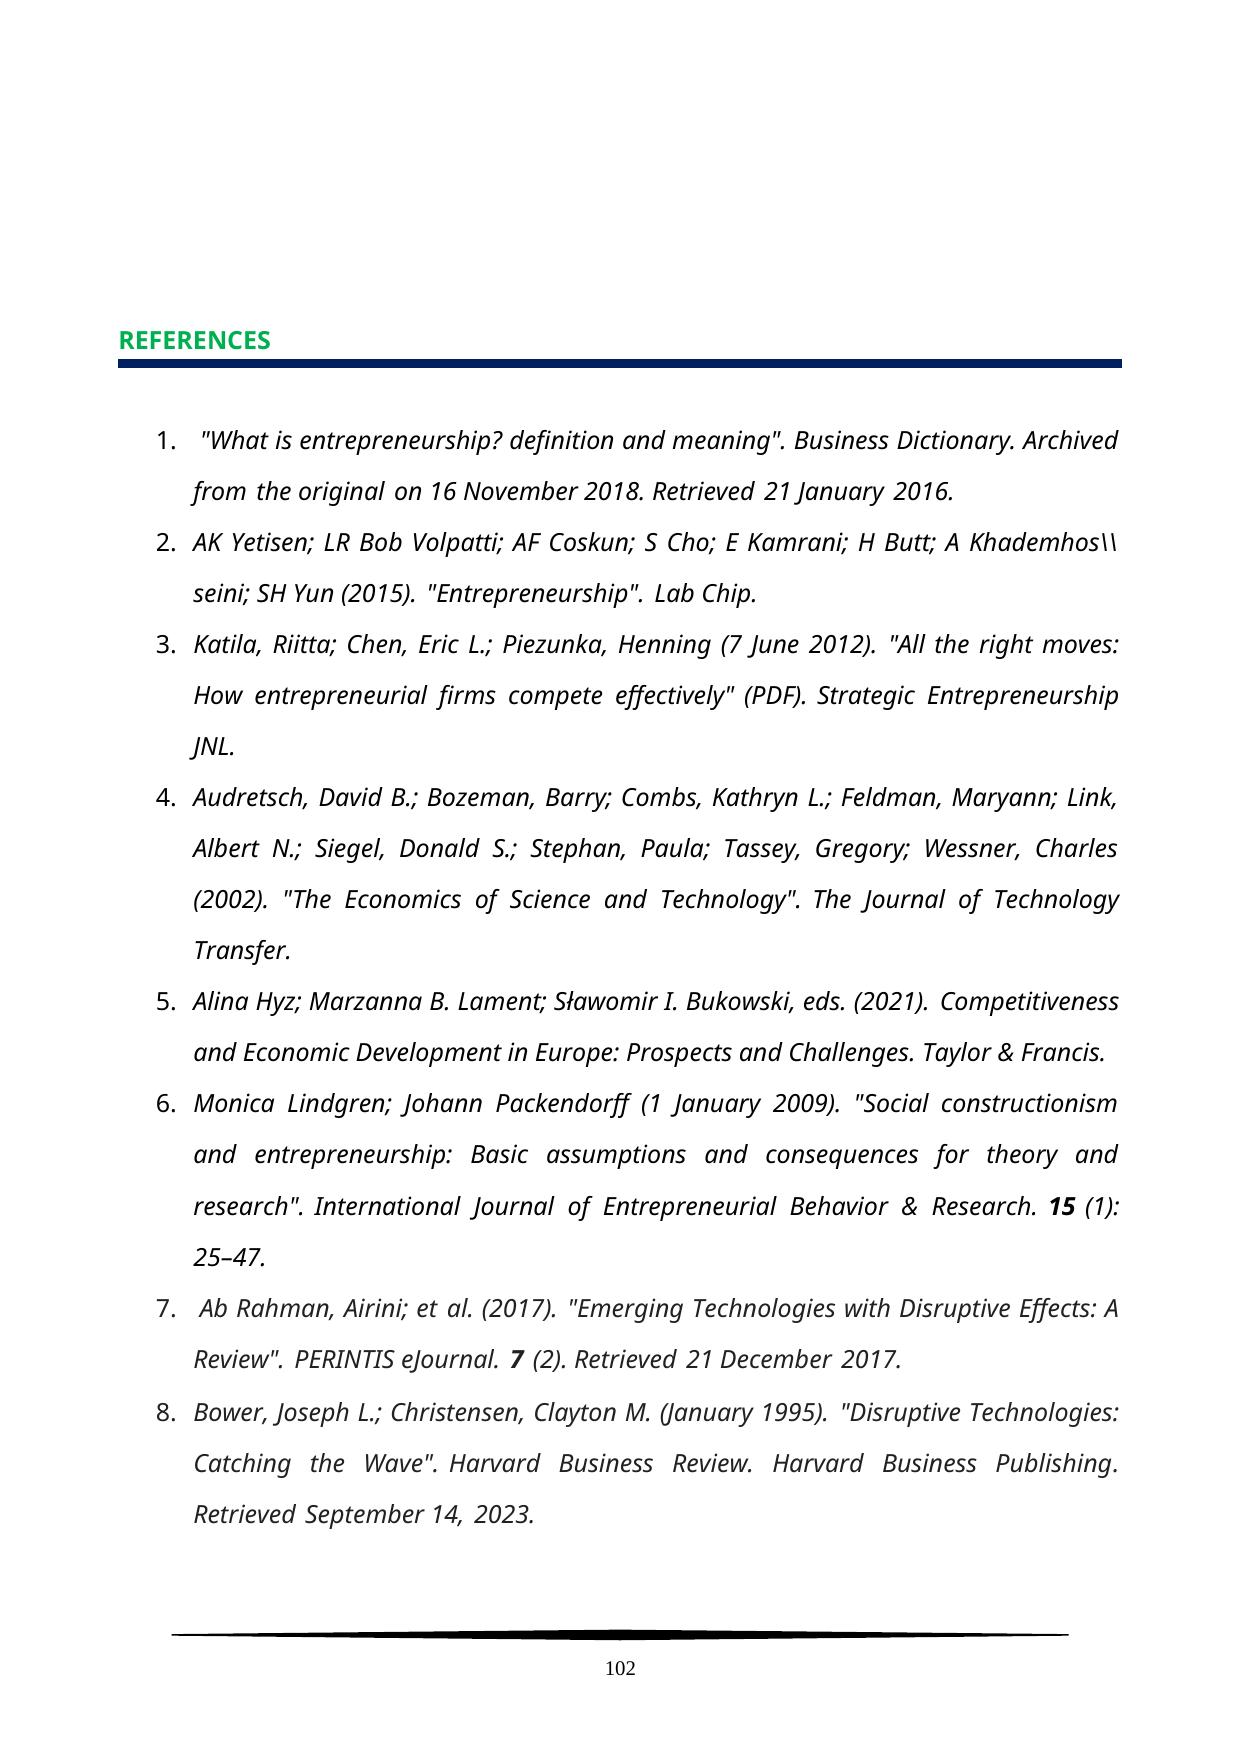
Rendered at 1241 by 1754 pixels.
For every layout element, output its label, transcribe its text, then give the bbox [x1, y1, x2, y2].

subtitle REFERENCES [118, 323, 1122, 359]
list Audretsch, David B.; Bozeman, Barry; Combs, Kathryn L.; Feldman, Maryann; Link, Albert N.; Siegel, Donald S.; Stephan, Paula; Tassey, Gregory; Wessner, Charles (2002). "The Economics of Science and Technology". The Journal of Technology Transfer. [156, 780, 1122, 967]
list Bower, Joseph L.; Christensen, Clayton M. (January 1995). "Disruptive Technologies: Catching the Wave". Harvard Business Review. Harvard Business Publishing. Retrieved September 14, 2023. [156, 1395, 1122, 1531]
list Monica Lindgren; Johann Packendorff (1 January 2009). "Social constructionism and entrepreneurship: Basic assumptions and consequences for theory and research". International Journal of Entrepreneurial Behavior & Research. 15 (1): 25–47. [156, 1086, 1122, 1273]
list "What is entrepreneurship? definition and meaning". Business Dictionary. Archived from the original on 16 November 2018. Retrieved 21 January 2016. [156, 423, 1122, 508]
list Katila, Riitta; Chen, Eric L.; Piezunka, Henning (7 June 2012). "All the right moves: How entrepreneurial firms compete effectively" (PDF). Strategic Entrepreneurship JNL. [156, 627, 1122, 763]
list Ab Rahman, Airini; et al. (2017). "Emerging Technologies with Disruptive Effects: A Review". PERINTIS eJournal. 7 (2). Retrieved 21 December 2017. [156, 1290, 1122, 1375]
list AK Yetisen; LR Bob Volpatti; AF Coskun; S Cho; E Kamrani; H Butt; A Khademhos\\seini; SH Yun (2015). "Entrepreneurship". Lab Chip. [156, 525, 1122, 610]
list Alina Hyz; Marzanna B. Lament; Sławomir I. Bukowski, eds. (2021). Competitiveness and Economic Development in Europe: Prospects and Challenges. Taylor & Francis. [156, 984, 1122, 1069]
